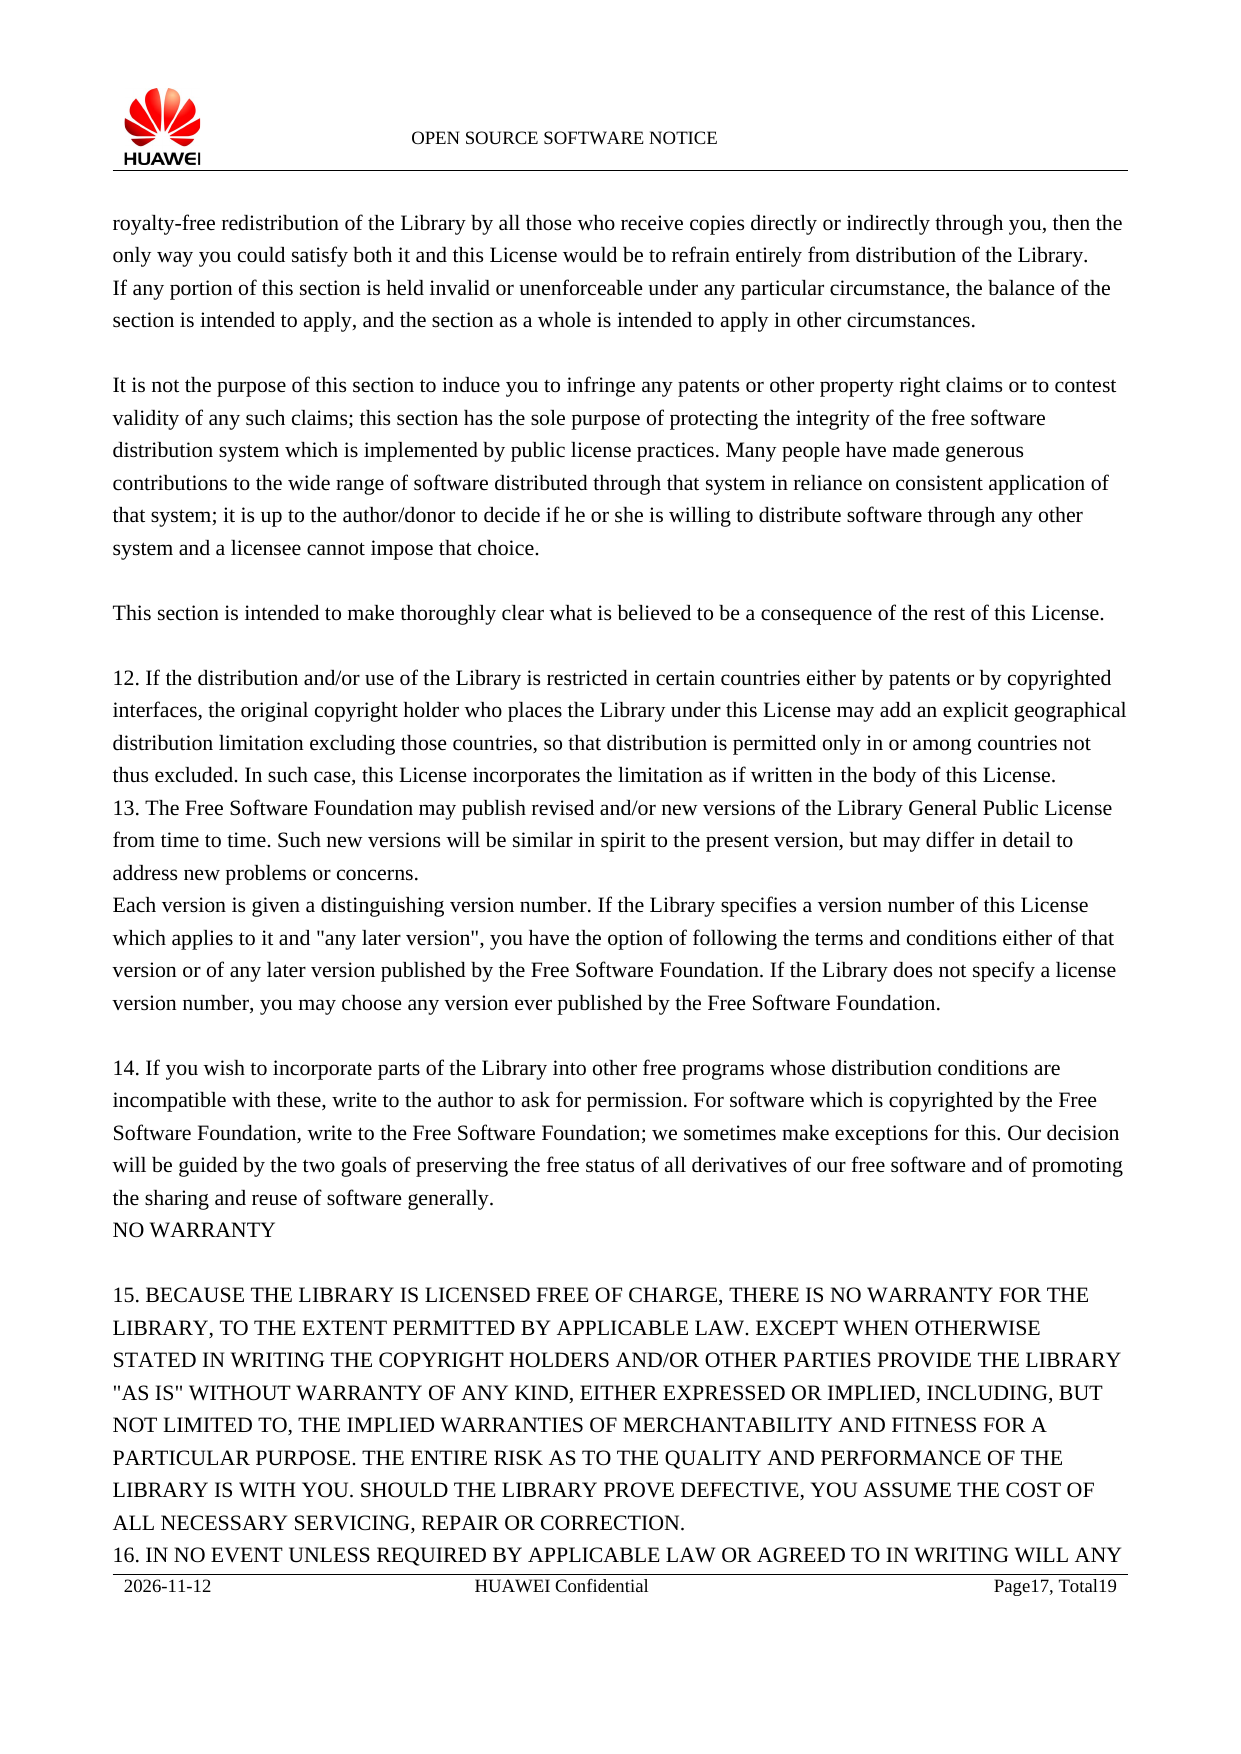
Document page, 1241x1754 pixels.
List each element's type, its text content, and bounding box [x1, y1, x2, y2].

picture [124, 88, 201, 165]
